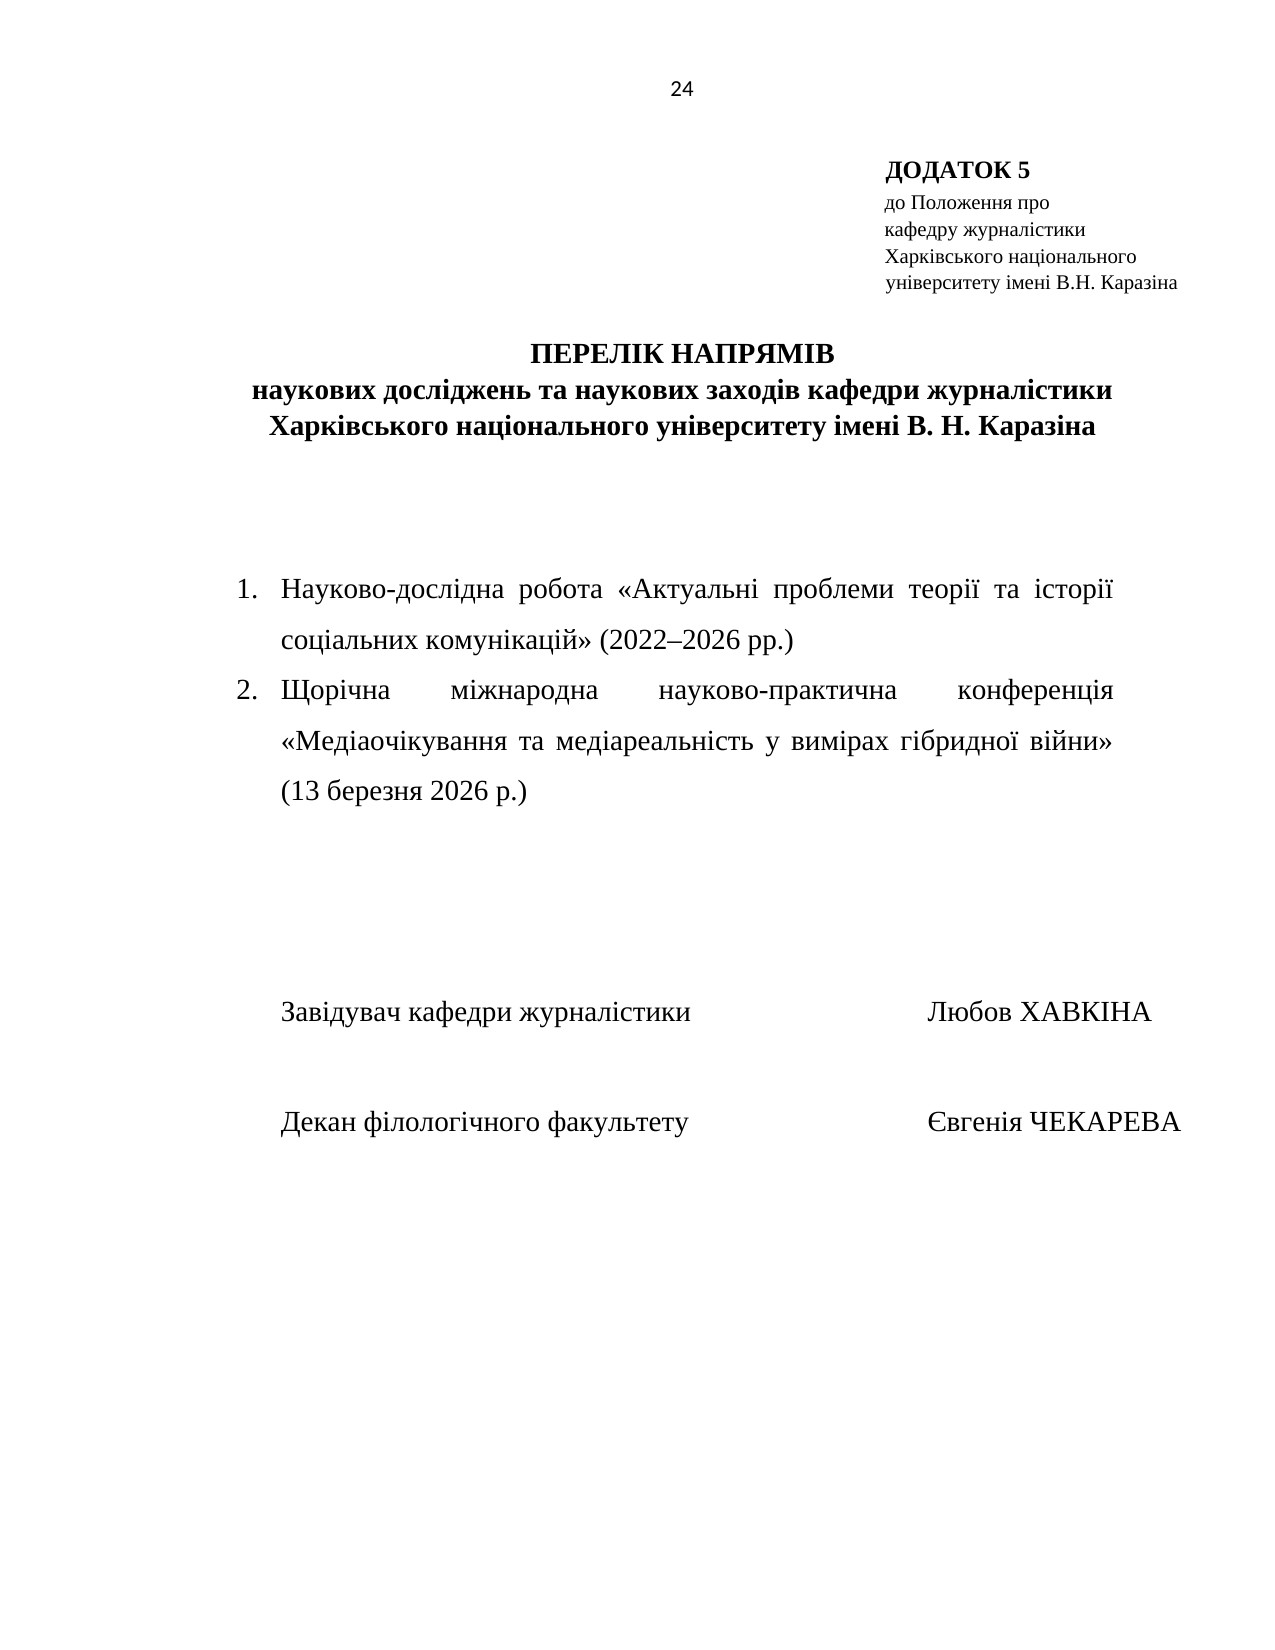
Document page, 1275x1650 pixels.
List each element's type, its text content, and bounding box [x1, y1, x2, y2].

text Завідувач кафедри журналістики Любов ХАВКІНА [177, 994, 1186, 1028]
subtitle Харківського національного університету імені В. Н. Каразіна [178, 408, 1186, 442]
text Декан філологічного факультету Євгенія ЧЕКАРЕВА [177, 1104, 1186, 1138]
text кафедру журналістики [884, 217, 1180, 241]
subtitle наукових досліджень та наукових заходів кафедри журналістики [178, 372, 1186, 406]
subtitle ПЕРЕЛІК НАПРЯМІВ [178, 336, 1186, 369]
list Науково-дослідна робота «Актуальні проблеми теорії та історії соціальних комунікацій» (2022–2026 рр.) [236, 572, 1114, 656]
list Щорічна міжнародна науково-практична конференція «Медіаочікування та медіареальність у вимірах гібридної війни» (13 березня 2026 р.) [236, 672, 1114, 806]
text до Положення про [884, 190, 1180, 214]
text Харківського національного університету імені В.Н. Каразіна [884, 244, 1180, 294]
subtitle ДОДАТОК 5 [885, 155, 1186, 184]
